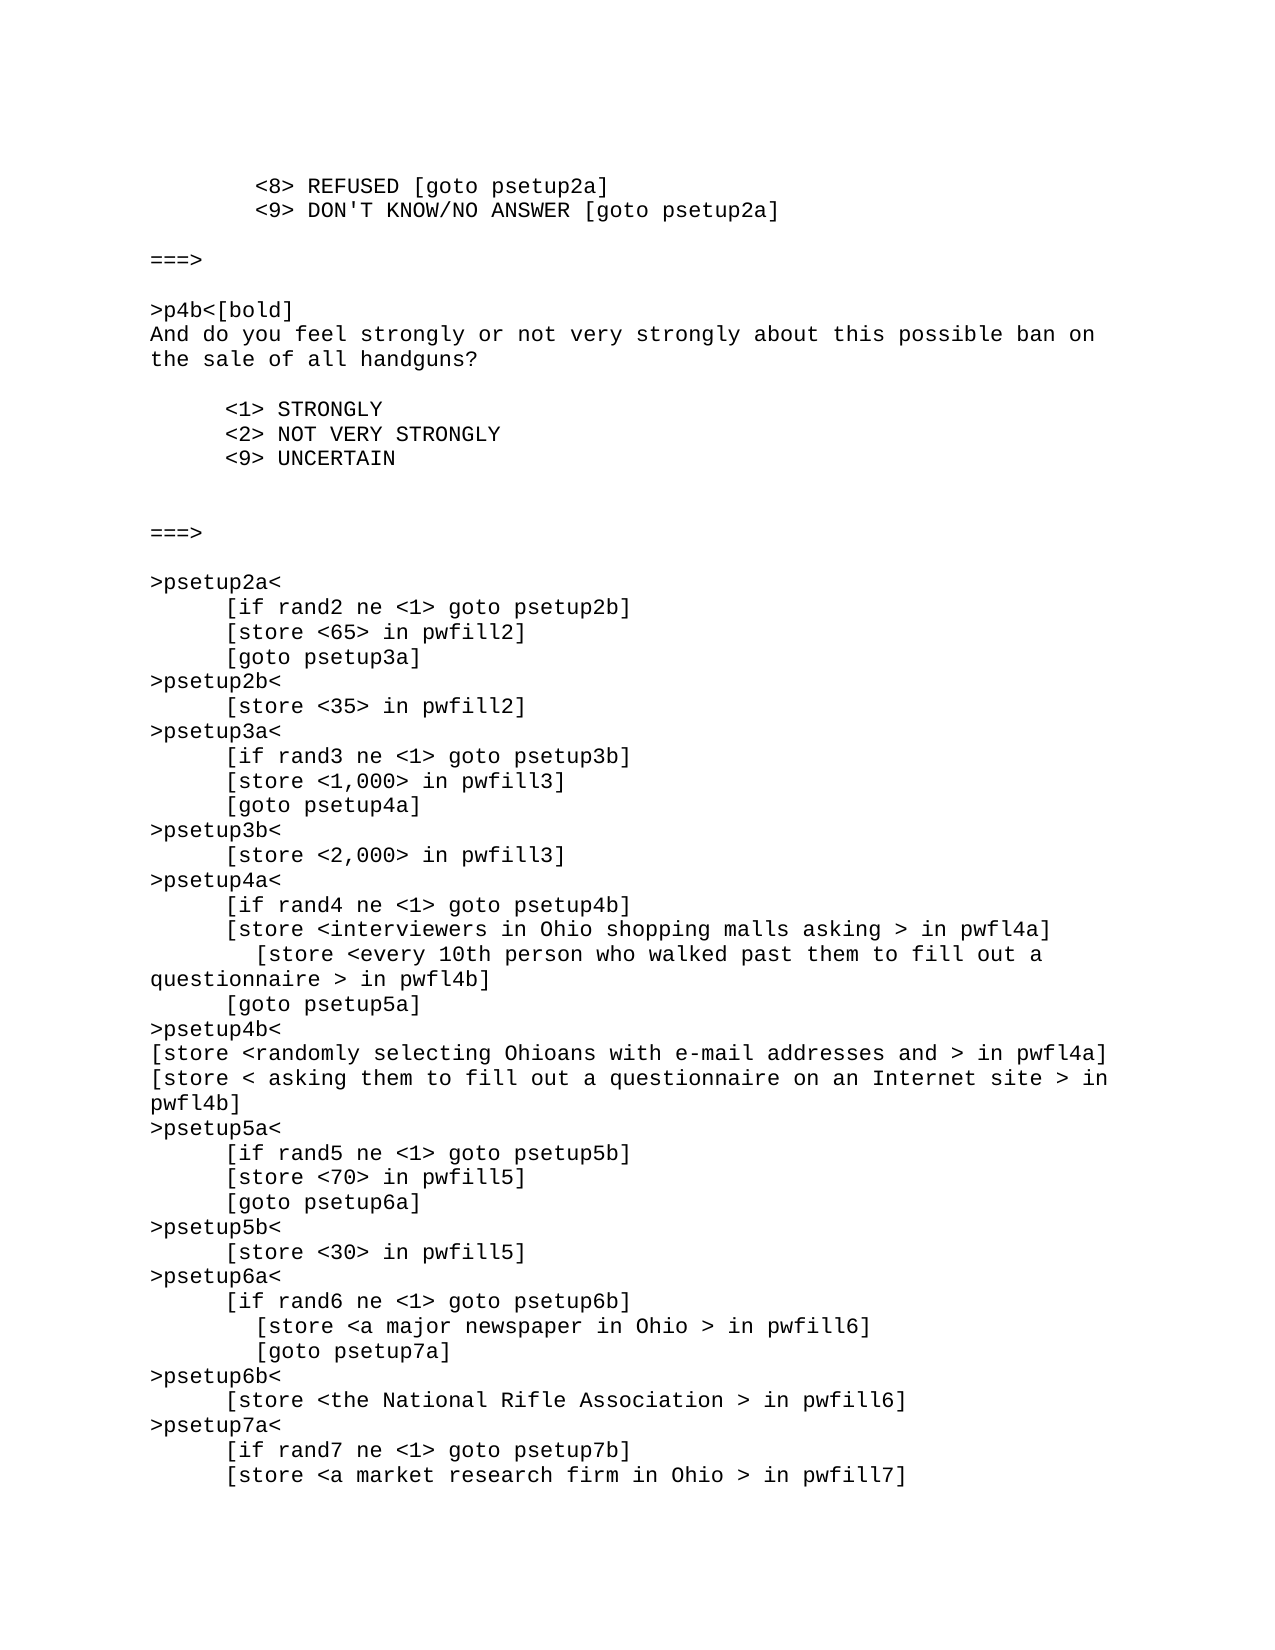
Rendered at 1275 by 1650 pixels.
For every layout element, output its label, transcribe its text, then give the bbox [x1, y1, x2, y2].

text [store <randomly selecting Ohioans with e-mail addresses and > in pwfl4a] [150, 1042, 1125, 1067]
text [store <1,000> in pwfill3] [150, 770, 1125, 794]
text ===> [150, 249, 1125, 274]
text >psetup5b< [150, 1216, 1125, 1241]
text <1> STRONGLY [150, 398, 1125, 423]
text And do you feel strongly or not very strongly about this possible ban on the sale of all handguns? [150, 323, 1125, 373]
text >psetup3a< [150, 720, 1125, 745]
text [goto psetup6a] [150, 1191, 1125, 1216]
text [store <2,000> in pwfill3] [150, 844, 1125, 869]
text [store <70> in pwfill5] [150, 1166, 1125, 1191]
text [store <30> in pwfill5] [150, 1241, 1125, 1266]
text [store <every 10th person who walked past them to fill out a questionnaire > in pwfl4b] [150, 943, 1125, 993]
text >psetup4b< [150, 1018, 1125, 1042]
text >psetup3b< [150, 819, 1125, 844]
text >psetup6b< [150, 1365, 1125, 1389]
text [if rand3 ne <1> goto psetup3b] [150, 745, 1125, 770]
text <8> REFUSED [goto psetup2a] [150, 175, 1125, 199]
text >psetup2b< [150, 671, 1125, 695]
text [if rand7 ne <1> goto psetup7b] [150, 1439, 1125, 1464]
text [store <65> in pwfill2] [150, 621, 1125, 646]
text [store <interviewers in Ohio shopping malls asking > in pwfl4a] [150, 918, 1125, 943]
text [if rand6 ne <1> goto psetup6b] [150, 1290, 1125, 1315]
text [store <35> in pwfill2] [150, 695, 1125, 720]
text <9> UNCERTAIN [150, 447, 1125, 472]
text >psetup6a< [150, 1266, 1125, 1290]
text [goto psetup5a] [150, 993, 1125, 1018]
text [goto psetup3a] [150, 646, 1125, 671]
text <9> DON'T KNOW/NO ANSWER [goto psetup2a] [150, 199, 1125, 224]
text <2> NOT VERY STRONGLY [150, 423, 1125, 447]
text >psetup4a< [150, 869, 1125, 894]
text [goto psetup7a] [150, 1340, 1125, 1365]
text >p4b<[bold] [150, 299, 1125, 323]
text [store <a major newspaper in Ohio > in pwfill6] [150, 1315, 1125, 1340]
text ===> [150, 522, 1125, 547]
text [if rand2 ne <1> goto psetup2b] [150, 596, 1125, 621]
text [store <a market research firm in Ohio > in pwfill7] [150, 1464, 1125, 1489]
text [store < asking them to fill out a questionnaire on an Internet site > in pwfl4b] [150, 1067, 1125, 1117]
text >psetup2a< [150, 571, 1125, 596]
text >psetup7a< [150, 1414, 1125, 1439]
text [if rand5 ne <1> goto psetup5b] [150, 1142, 1125, 1166]
text >psetup5a< [150, 1117, 1125, 1142]
text [store <the National Rifle Association > in pwfill6] [150, 1389, 1125, 1414]
text [goto psetup4a] [150, 794, 1125, 819]
text [if rand4 ne <1> goto psetup4b] [150, 894, 1125, 918]
